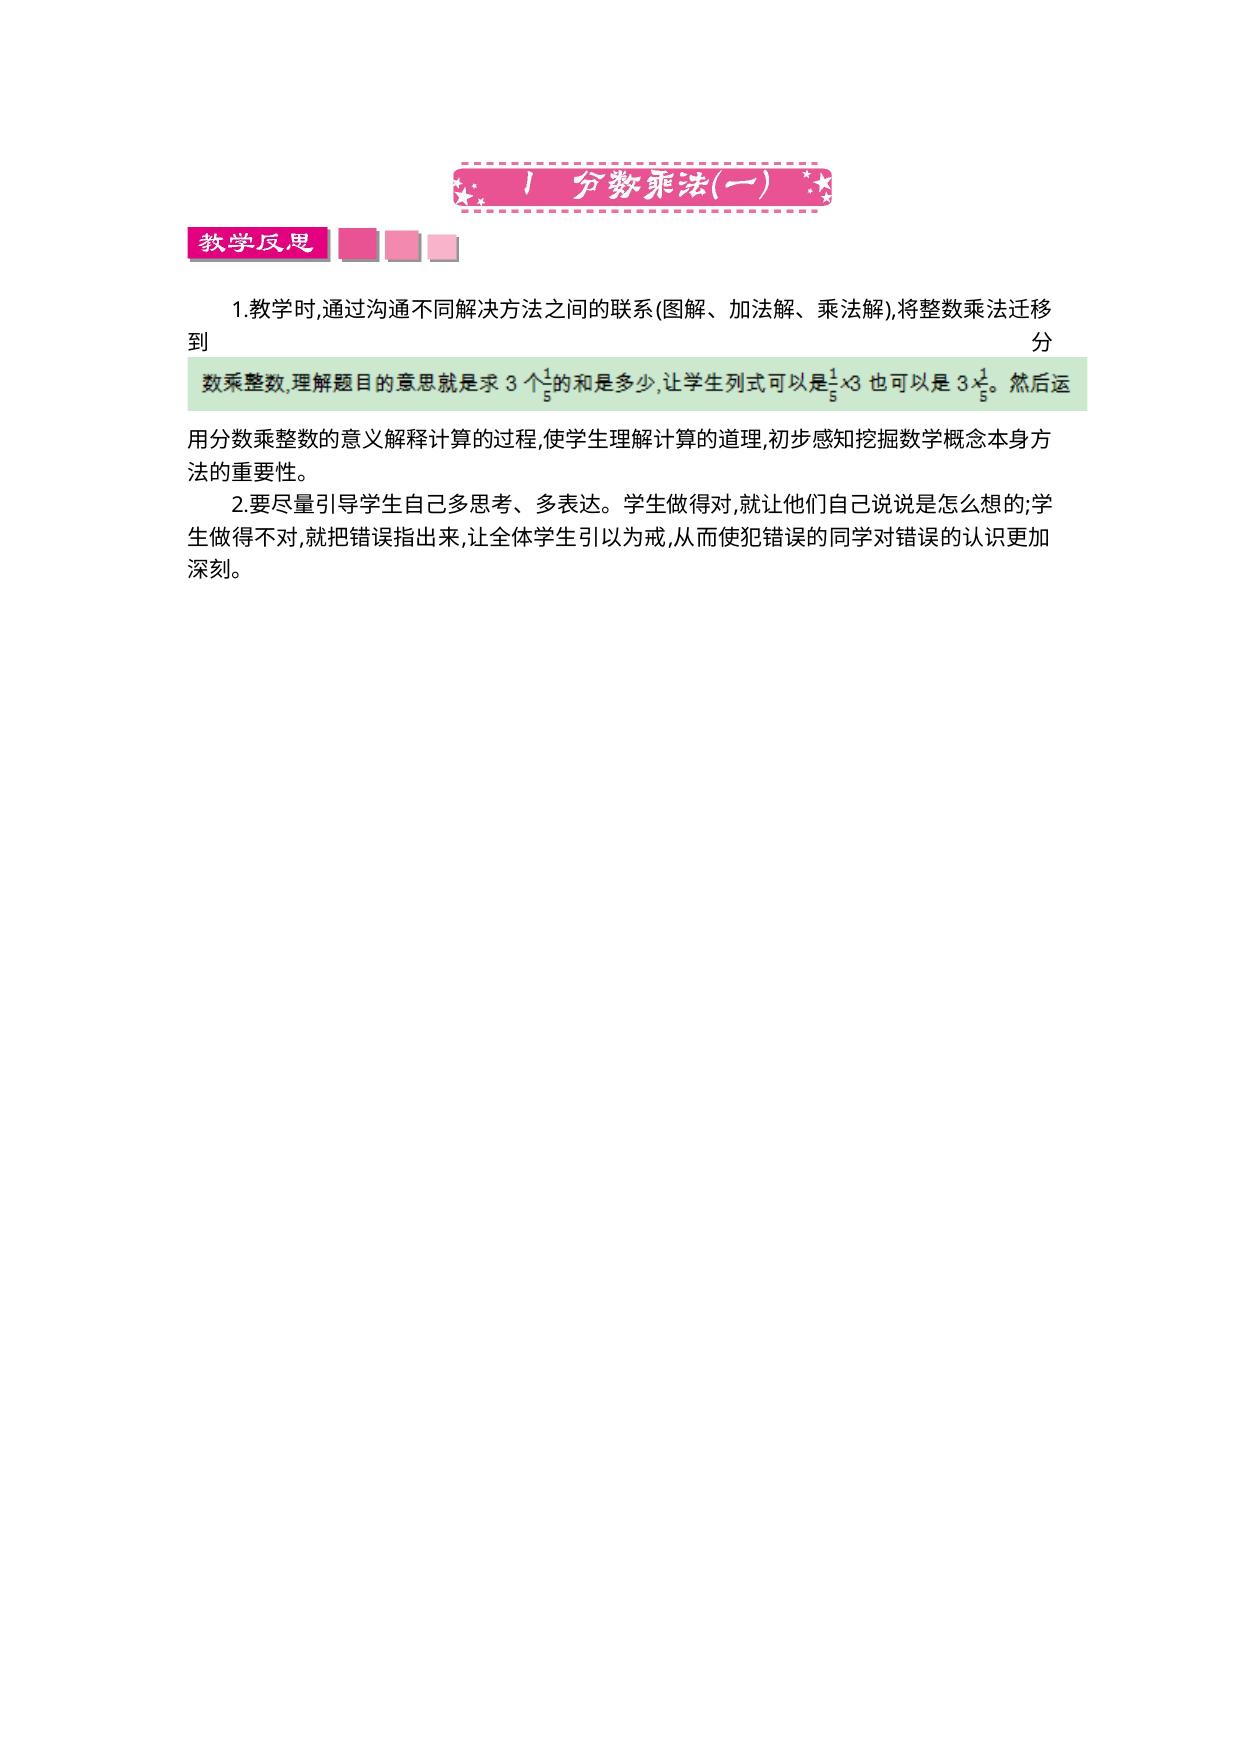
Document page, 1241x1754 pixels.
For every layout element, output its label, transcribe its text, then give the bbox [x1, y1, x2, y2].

text 1.教学时,通过沟通不同解决方法之间的联系(图解、加法解、乘法解),将整数乘法迁移到分用分数乘整数的意义解释计算的过程,使学生理解计算的道理,初步感知挖掘数学概念本身方法的重要性。 [187, 292, 1053, 357]
text 2.要尽量引导学生自己多思考、多表达。学生做得对,就让他们自己说说是怎么想的;学生做得不对,就把错误指出来,让全体学生引以为戒,从而使犯错误的同学对错误的认识更加深刻。 [187, 487, 1053, 584]
picture [187, 227, 459, 262]
text 1.教学时,通过沟通不同解决方法之间的联系(图解、加法解、乘法解),将整数乘法迁移到分用分数乘整数的意义解释计算的过程,使学生理解计算的道理,初步感知挖掘数学概念本身方法的重要性。 [187, 411, 1053, 487]
picture [452, 162, 832, 213]
picture [187, 357, 1088, 411]
